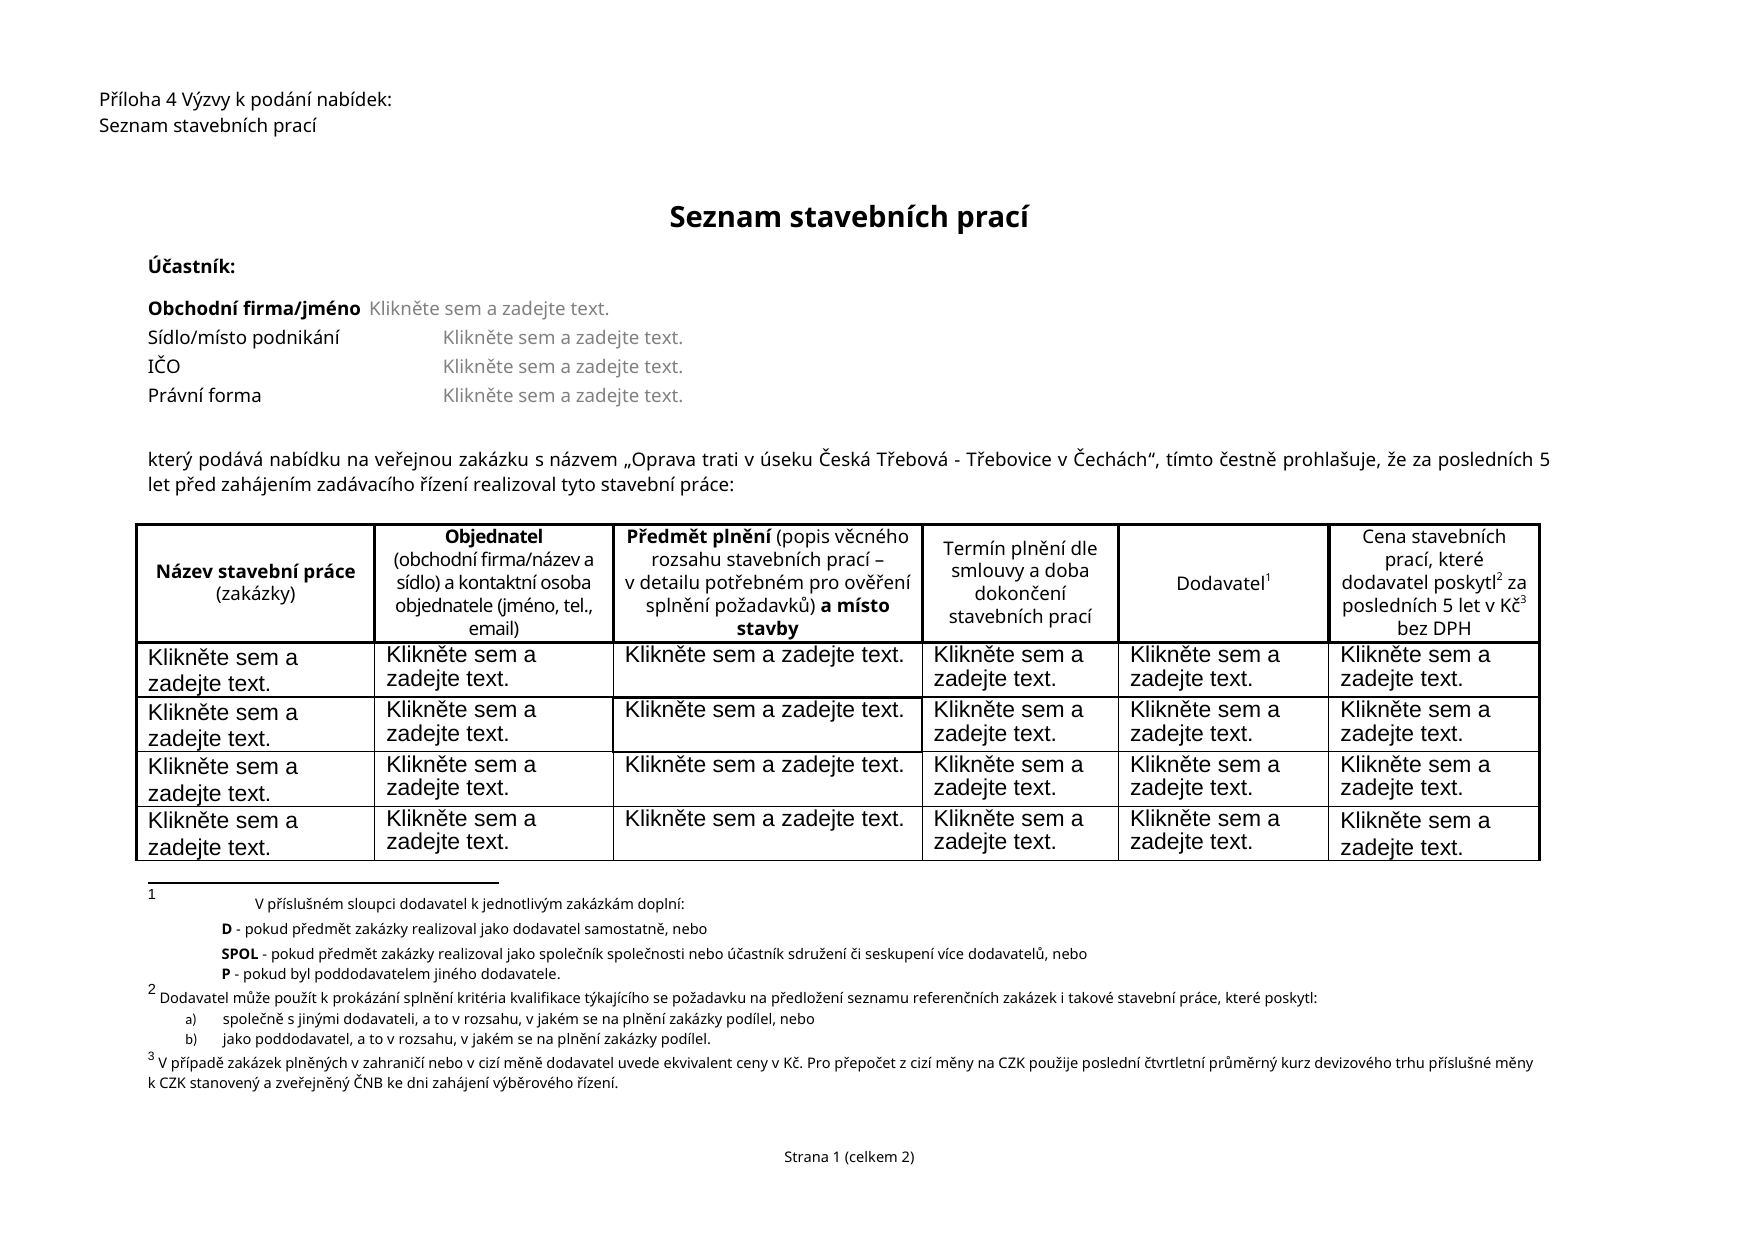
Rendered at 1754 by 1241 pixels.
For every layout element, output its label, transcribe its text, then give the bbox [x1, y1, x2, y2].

text Právní forma [148, 379, 1551, 408]
table_header Dodavatel [1120, 526, 1327, 641]
text Účastník: [148, 249, 1551, 279]
table_header Cena stavebních prací, které dodavatel poskytl za posledních 5 let v Kč bez DPH [1331, 526, 1538, 641]
table_header Název stavební práce (zakázky) [138, 526, 373, 641]
table_header Objednatel (obchodní firma/název a sídlo) a kontaktní osoba objednatele (jméno, tel., email) [376, 526, 612, 641]
table_header Předmět plnění (popis věcného rozsahu stavebních prací – v detailu potřebném pro ověření splnění požadavků) a místo stavby [615, 526, 921, 641]
text Sídlo/místo podnikání [148, 321, 1551, 350]
text IČO [148, 350, 1551, 379]
text Obchodní firma/jméno [148, 292, 1551, 321]
table_header Termín plnění dle smlouvy a doba dokončení stavebních prací [924, 526, 1117, 641]
title Seznam stavebních prací [148, 196, 1551, 236]
text který podává nabídku na veřejnou zakázku s názvem „Oprava trati v úseku Česká Třebová - Třebovice v Čechách“, tímto čestně prohlašuje, že za posledních 5 let před zahájením zadávacího řízení realizoval tyto stavební práce: [148, 446, 1551, 497]
